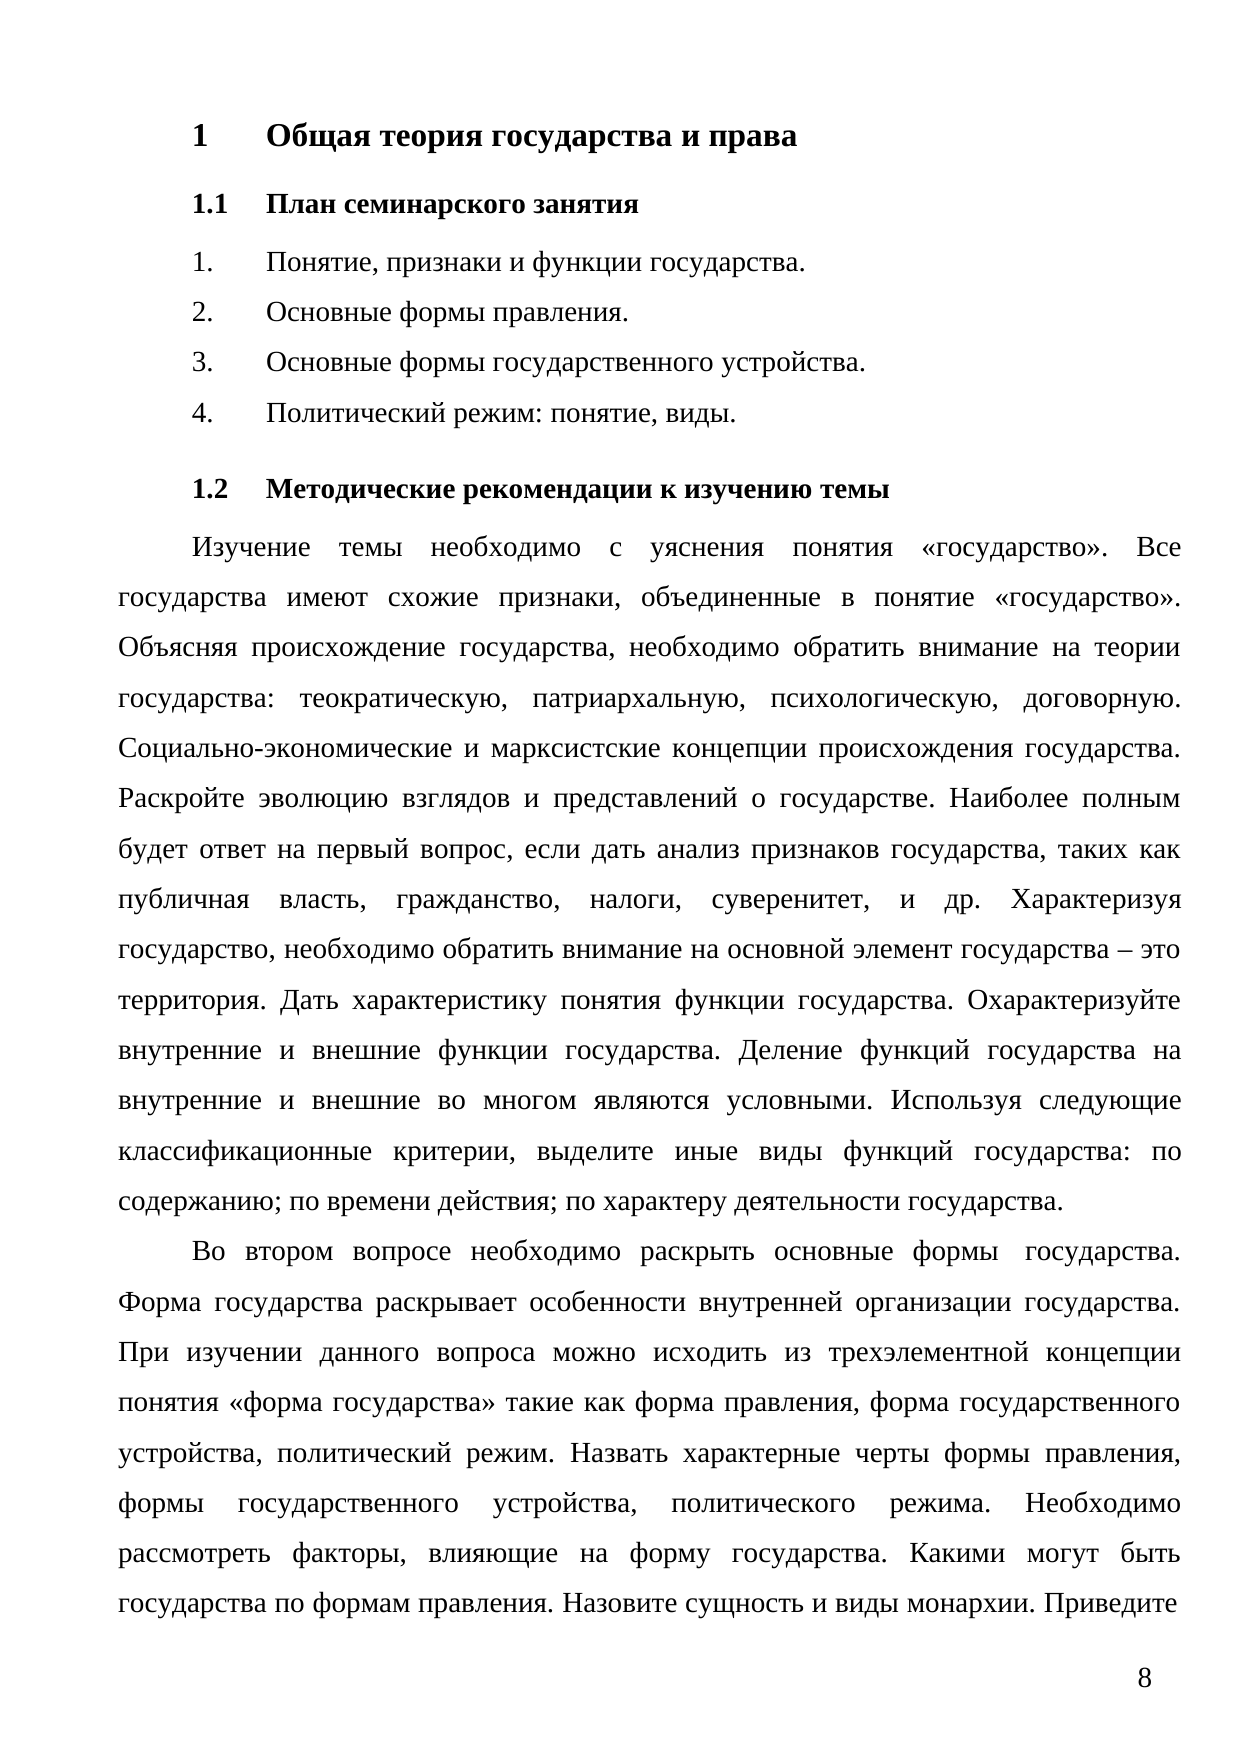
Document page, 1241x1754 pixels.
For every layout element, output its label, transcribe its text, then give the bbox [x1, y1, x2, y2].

text Изучение темы необходимо с уяснения понятия «государство». Все государства имеют схожие признаки, объединенные в понятие «государство». Объясняя происхождение государства, необходимо обратить внимание на теории государства: теократическую, патриархальную, психологическую, договорную. Социально-экономические и марксистские концепции происхождения государства. Раскройте эволюцию взглядов и представлений о государстве. Наиболее полным будет ответ на первый вопрос, если дать анализ признаков государства, таких как публичная власть, гражданство, налоги, суверенитет, и др. Характеризуя государство, необходимо обратить внимание на основной элемент государства – это территория. Дать характеристику понятия функции государства. Охарактеризуйте внутренние и внешние функции государства. Деление функций государства на внутренние и внешние во многом являются условными. Используя следующие классификационные критерии, выделите иные виды функций государства: по содержанию; по времени действия; по характеру деятельности государства. [118, 529, 1182, 1217]
list Политический режим: понятие, виды. [192, 395, 1198, 428]
list Основные формы государственного устройства. [192, 344, 1198, 378]
list Основные формы правления. [192, 294, 1198, 328]
list Понятие, признаки и функции государства. [192, 244, 1198, 278]
subtitle План семинарского занятия [192, 186, 1198, 219]
subtitle Общая теория государства и права [192, 116, 1198, 154]
text Во втором вопросе необходимо раскрыть основные формы государства. Форма государства раскрывает особенности внутренней организации государства. При изучении данного вопроса можно исходить из трехэлементной концепции понятия «форма государства» такие как форма правления, форма государственного устройства, политический режим. Назвать характерные черты формы правления, формы государственного устройства, политического режима. Необходимо рассмотреть факторы, влияющие на форму государства. Какими могут быть государства по формам правления. Назовите сущность и виды монархии. Приведите [118, 1233, 1181, 1619]
subtitle Методические рекомендации к изучению темы [192, 471, 1198, 504]
